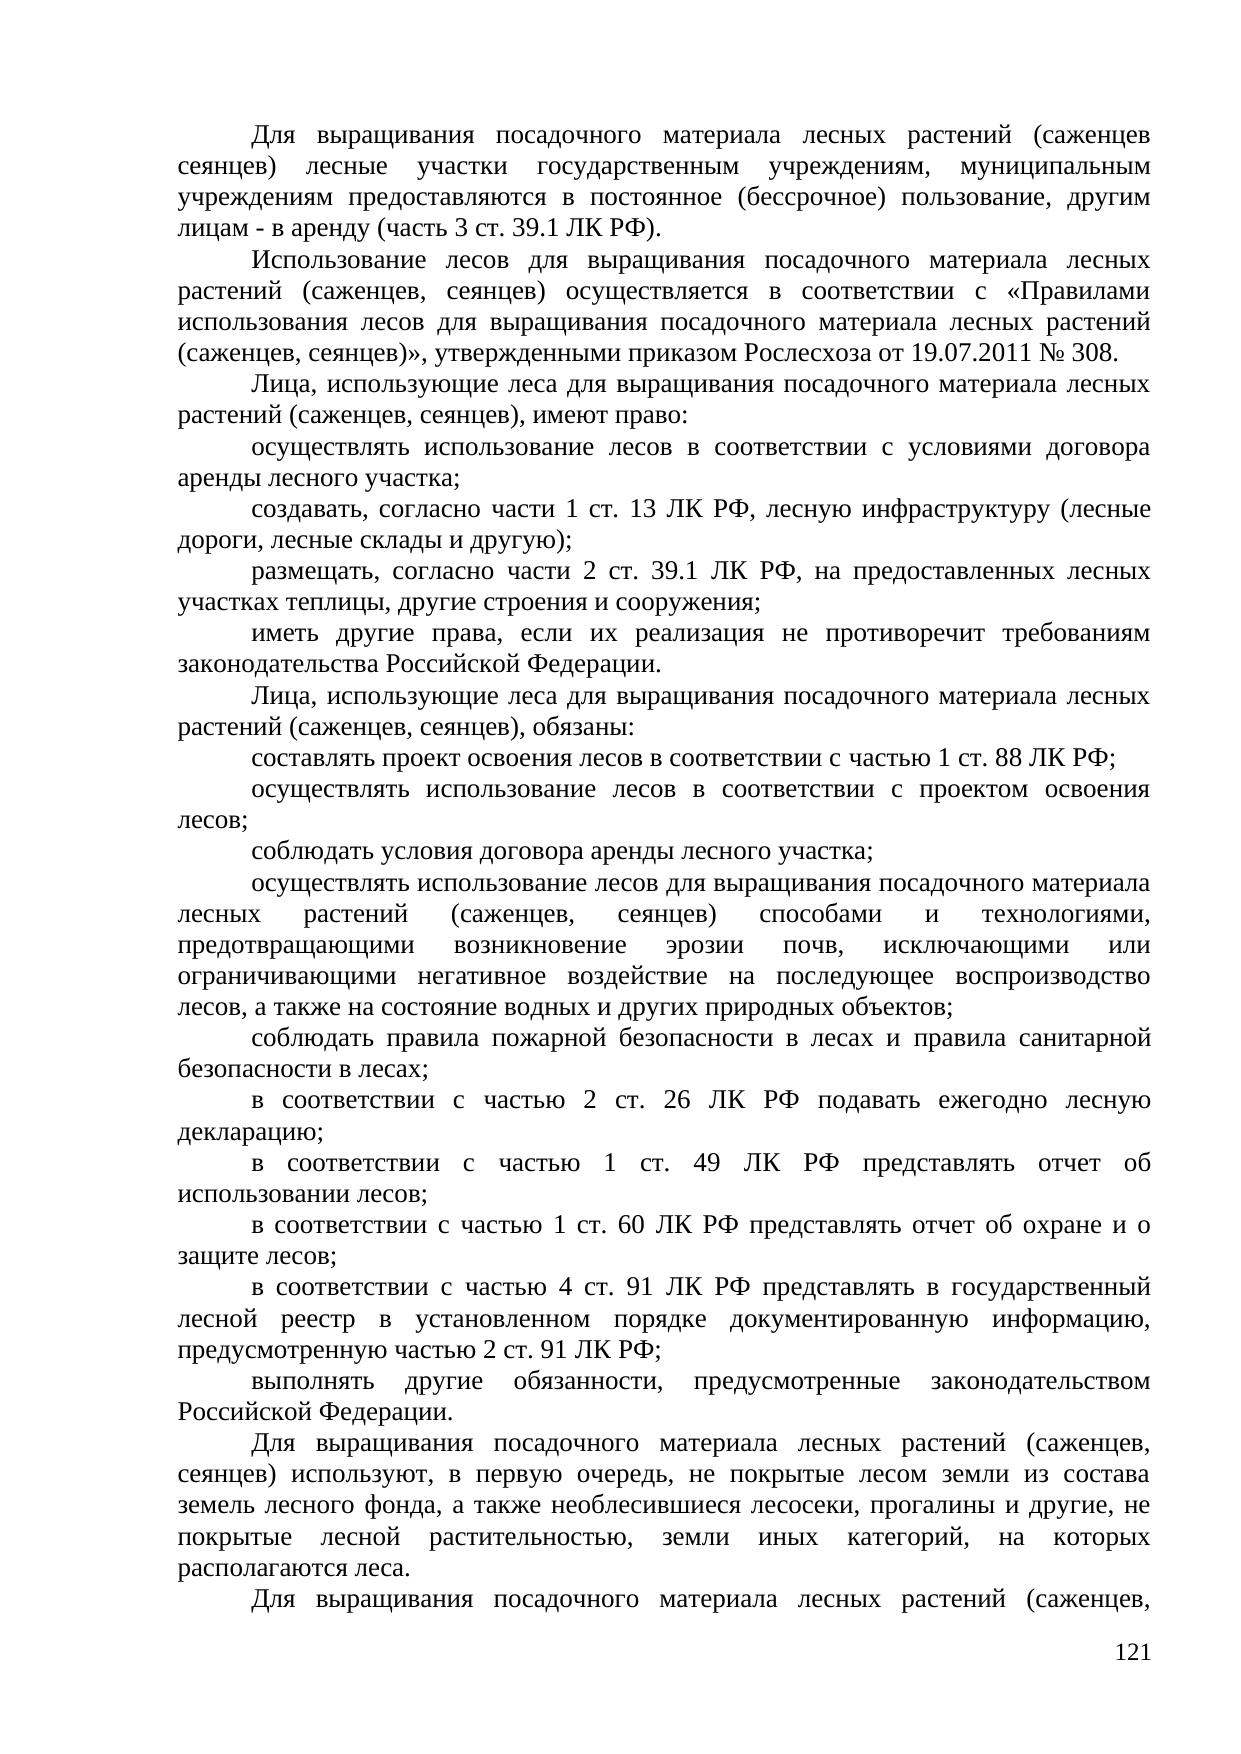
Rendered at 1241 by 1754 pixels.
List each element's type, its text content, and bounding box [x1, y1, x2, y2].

text в соответствии с частью 2 ст. 26 ЛК РФ подавать ежегодно лесную декларацию; [177, 1084, 1152, 1146]
text иметь другие права, если их реализация не противоречит требованиям законодательства Российской Федерации. [177, 616, 1152, 679]
text Лица, использующие леса для выращивания посадочного материала лесных растений (саженцев, сеянцев), имеют право: [177, 367, 1152, 429]
text Лица, использующие леса для выращивания посадочного материала лесных растений (саженцев, сеянцев), обязаны: [177, 679, 1152, 741]
text соблюдать правила пожарной безопасности в лесах и правила санитарной безопасности в лесах; [177, 1021, 1152, 1084]
text создавать, согласно части 1 ст. 13 ЛК РФ, лесную инфраструктуру (лесные дороги, лесные склады и другую); [177, 492, 1152, 554]
text составлять проект освоения лесов в соответствии с частью 1 ст. 88 ЛК РФ; [177, 741, 1152, 772]
text осуществлять использование лесов для выращивания посадочного материала лесных растений (саженцев, сеянцев) способами и технологиями, предотвращающими возникновение эрозии почв, исключающими или ограничивающими негативное воздействие на последующее воспроизводство лесов, а также на состояние водных и других природных объектов; [177, 866, 1152, 1021]
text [177, 1582, 1152, 1613]
text выполнять другие обязанности, предусмотренные законодательством Российской Федерации. [177, 1364, 1152, 1426]
text Для выращивания посадочного материала лесных растений (саженцев, сеянцев) используют, в первую очередь, не покрытые лесом земли из состава земель лесного фонда, а также необлесившиеся лесосеки, прогалины и другие, не покрытые лесной растительностью, земли иных категорий, на которых располагаются леса. [177, 1426, 1152, 1582]
text Для выращивания посадочного материала лесных растений (саженцев сеянцев) лесные участки государственным учреждениям, муниципальным учреждениям предоставляются в постоянное (бессрочное) пользование, другим лицам - в аренду (часть 3 ст. 39.1 ЛК РФ). [177, 118, 1152, 243]
text размещать, согласно части 2 ст. 39.1 ЛК РФ, на предоставленных лесных участках теплицы, другие строения и сооружения; [177, 554, 1152, 616]
text Использование лесов для выращивания посадочного материала лесных растений (саженцев, сеянцев) осуществляется в соответствии с «Правилами использования лесов для выращивания посадочного материала лесных растений (саженцев, сеянцев)», утвержденными приказом Рослесхоза от 19.07.2011 № 308. [177, 243, 1152, 367]
text в соответствии с частью 4 ст. 91 ЛК РФ представлять в государственный лесной реестр в установленном порядке документированную информацию, предусмотренную частью 2 ст. 91 ЛК РФ; [177, 1271, 1152, 1364]
text в соответствии с частью 1 ст. 49 ЛК РФ представлять отчет об использовании лесов; [177, 1146, 1152, 1208]
text соблюдать условия договора аренды лесного участка; [177, 834, 1152, 866]
text осуществлять использование лесов в соответствии с условиями договора аренды лесного участка; [177, 429, 1152, 492]
text в соответствии с частью 1 ст. 60 ЛК РФ представлять отчет об охране и о защите лесов; [177, 1208, 1152, 1271]
text осуществлять использование лесов в соответствии с проектом освоения лесов; [177, 772, 1152, 834]
